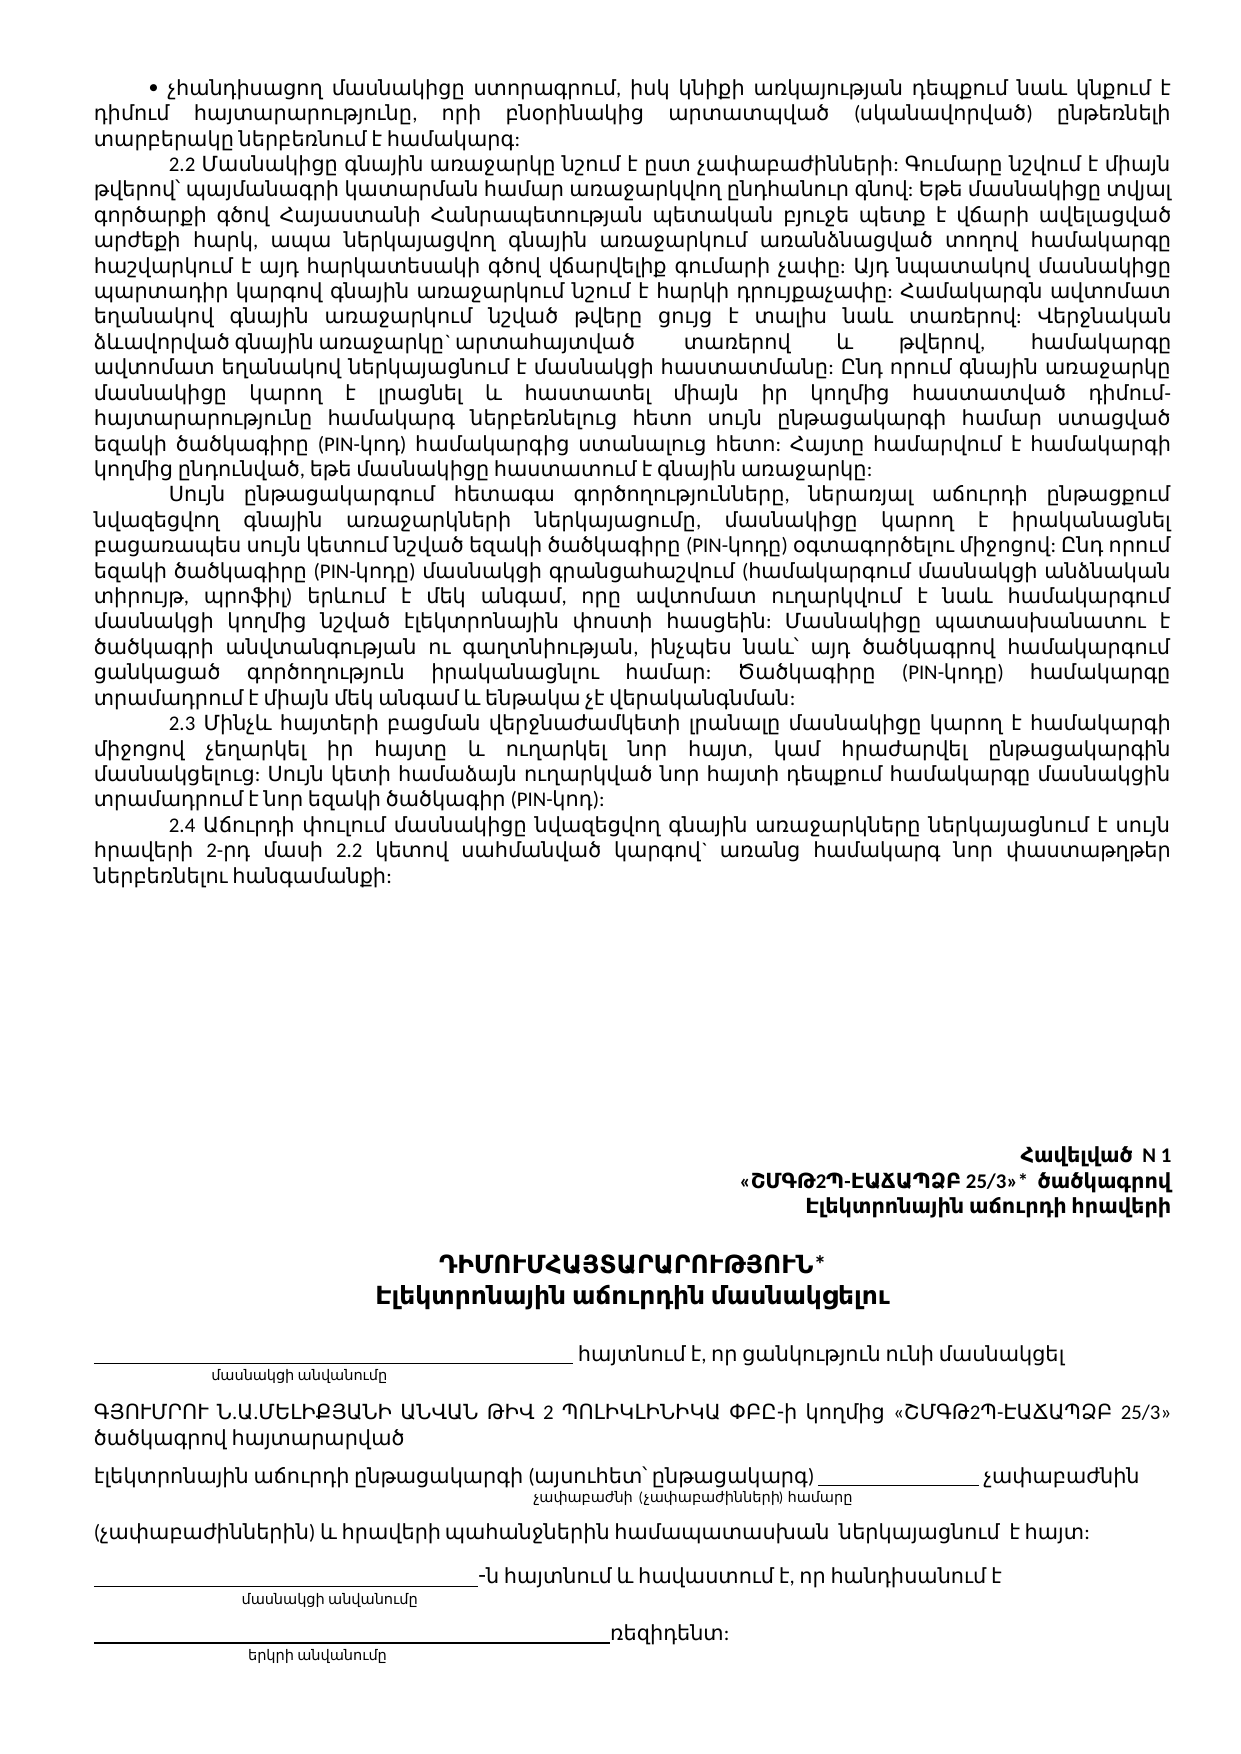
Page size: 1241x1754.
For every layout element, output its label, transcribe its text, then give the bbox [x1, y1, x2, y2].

text 2.4 Աճուրդի փուլում մասնակիցը նվազեցվող գնային առաջարկները ներկայացնում է սույն հրավերի 2-րդ մասի 2.2 կետով սահմանված կարգով` առանց համակարգ նոր փաստաթղթեր ներբեռնելու հանգամանքի: [94, 812, 1171, 888]
text -ն հայտնում և հավաստում է, որ հանդիսանում է [94, 1559, 1171, 1590]
text մասնակցի անվանումը [94, 1590, 1171, 1621]
text էլեկտրոնային աճուրդի ընթացակարգի (այսուհետ՝ ընթացակարգ) չափաբաժնին [94, 1463, 1171, 1488]
text Էլեկտրոնային աճուրդի հրավերի [94, 1193, 1171, 1219]
text ԳՅՈՒՄՐՈՒ Ն.Ա.ՄԵԼԻՔՅԱՆԻ ԱՆՎԱՆ ԹԻՎ 2 ՊՈԼԻԿԼԻՆԻԿԱ ՓԲԸ-ի կողմից «ՇՄԳԹ2Պ-ԷԱՃԱՊՁԲ 25/3» ծածկագրով հայտարարված [94, 1397, 1171, 1450]
text Սույն ընթացակարգում հետագա գործողությունները, ներառյալ աճուրդի ընթացքում նվազեցվող գնային առաջարկների ներկայացումը, մասնակիցը կարող է իրականացնել բացառապես սույն կետում նշված եզակի ծածկագիրը (PIN-կոդը) օգտագործելու միջոցով: Ընդ որում եզակի ծածկագիրը (PIN-կոդը) մասնակցի գրանցահաշվում (համակարգում մասնակցի անձնական տիրույթ, պրոֆիլ) երևում է մեկ անգամ, որը ավտոմատ ուղարկվում է նաև համակարգում մասնակցի կողմից նշված էլեկտրոնային փոստի հասցեին: Մասնակիցը պատասխանատու է ծածկագրի անվտանգության ու գաղտնիության, ինչպես նաև՝ այդ ծածկագրով համակարգում ցանկացած գործողություն իրականացնլու համար: Ծածկագիրը (PIN-կոդը) համակարգը տրամադրում է միայն մեկ անգամ և ենթակա չէ վերականգնման: [94, 482, 1171, 710]
text ռեզիդենտ: [94, 1621, 1171, 1646]
text երկրի անվանումը [94, 1646, 1171, 1677]
list չհանդիսացող մասնակիցը ստորագրում, իսկ կնիքի առկայության դեպքում նաև կնքում է դիմում հայտարարությունը, որի բնօրինակից արտատպված (սկանավորված) ընթեռնելի տարբերակը ներբեռնում է համակարգ: [94, 75, 1171, 151]
text 2.2 Մասնակիցը գնային առաջարկը նշում է ըստ չափաբաժինների: Գումարը նշվում է միայն թվերով՝ պայմանագրի կատարման համար առաջարկվող ընդհանուր գնով: Եթե մասնակիցը տվյալ գործարքի գծով Հայաստանի Հանրապետության պետական բյուջե պետք է վճարի ավելացված արժեքի հարկ, ապա ներկայացվող գնային առաջարկում առանձնացված տողով համակարգը հաշվարկում է այդ հարկատեսակի գծով վճարվելիք գումարի չափը: Այդ նպատակով մասնակիցը պարտադիր կարգով գնային առաջարկում նշում է հարկի դրույքաչափը: Համակարգն ավտոմատ եղանակով գնային առաջարկում նշված թվերը ցույց է տալիս նաև տառերով: Վերջնական ձևավորված գնային առաջարկը` արտահայտված տառերով և թվերով, համակարգը ավտոմատ եղանակով ներկայացնում է մասնակցի հաստատմանը: Ընդ որում գնային առաջարկը մասնակիցը կարող է լրացնել և հաստատել միայն իր կողմից հաստատված դիմում-հայտարարությունը համակարգ ներբեռնելուց հետո սույն ընթացակարգի համար ստացված եզակի ծածկագիրը (PIN-կոդ) համակարգից ստանալուց հետո: Հայտը համարվում է համակարգի կողմից ընդունված, եթե մասնակիցը հաստատում է գնային առաջարկը: [94, 151, 1171, 482]
text 2.3 Մինչև հայտերի բացման վերջնաժամկետի լրանալը մասնակիցը կարող է համակարգի միջոցով չեղարկել իր հայտը և ուղարկել նոր հայտ, կամ հրաժարվել ընթացակարգին մասնակցելուց: Սույն կետի համաձայն ուղարկված նոր հայտի դեպքում համակարգը մասնակցին տրամադրում է նոր եզակի ծածկագիր (PIN-կոդ): [94, 710, 1171, 812]
text ԴԻՄՈՒՄՀԱՅՏԱՐԱՐՈՒԹՅՈՒՆ* [94, 1249, 1171, 1280]
text մասնակցի անվանումը [94, 1366, 1171, 1397]
text հայտնում է, որ ցանկություն ունի մասնակցել [94, 1341, 1171, 1366]
text (չափաբաժիններին) և հրավերի պահանջներին համապատասխան ներկայացնում է հայտ: [94, 1519, 1171, 1544]
text «ՇՄԳԹ2Պ-ԷԱՃԱՊՁԲ 25/3»* ծածկագրով [94, 1168, 1171, 1193]
text չափաբաժնի (չափաբաժինների) համարը [94, 1488, 1171, 1519]
subtitle Էլեկտրոնային աճուրդին մասնակցելու [94, 1280, 1171, 1310]
text Հավելված N 1 [94, 1142, 1171, 1168]
